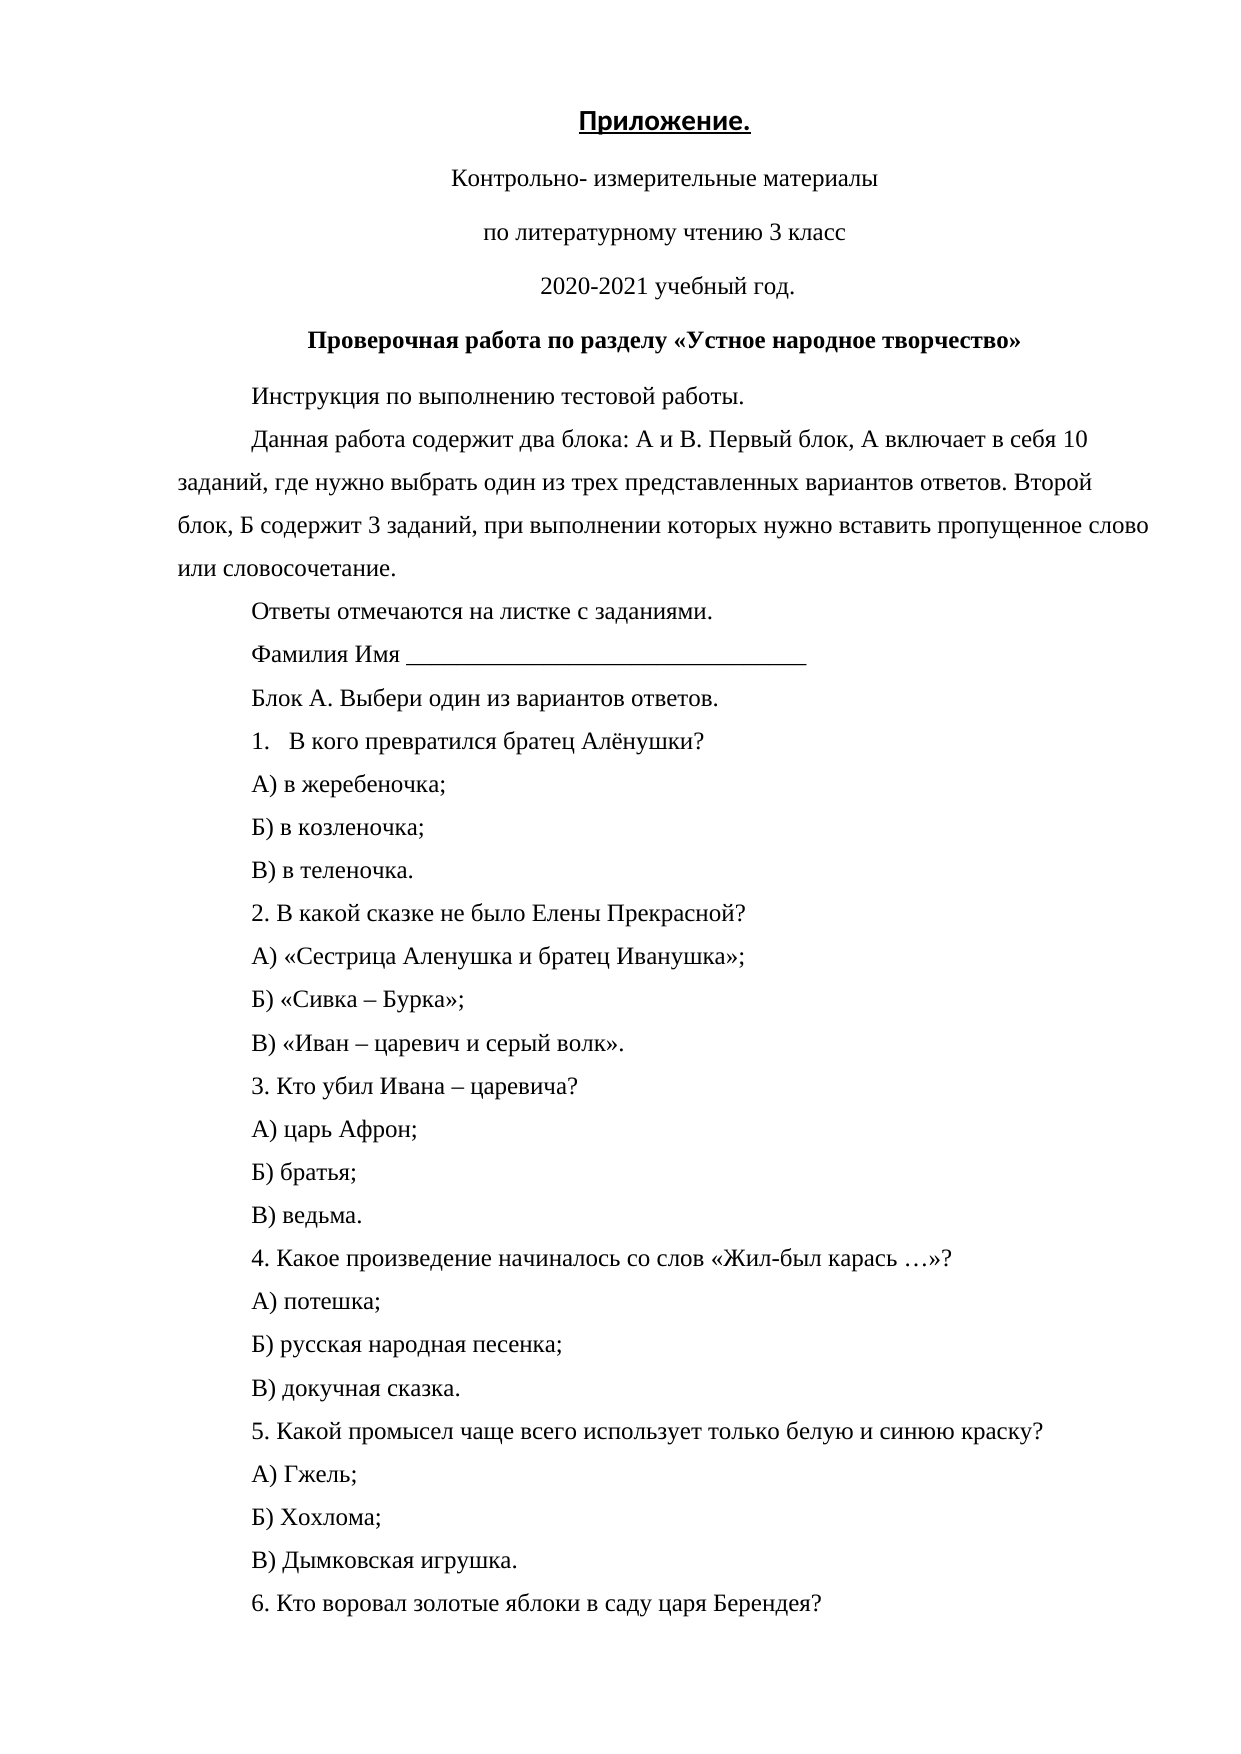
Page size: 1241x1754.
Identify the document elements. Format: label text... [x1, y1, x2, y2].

text 4. Какое произведение начиналось со слов «Жил-был карась …»? [177, 1243, 1152, 1272]
text Данная работа содержит два блока: А и В. Первый блок, А включает в себя 10 заданий, где нужно выбрать один из трех представленных вариантов ответов. Второй блок, Б содержит 3 заданий, при выполнении которых нужно вставить пропущенное слово или словосочетание. [177, 424, 1152, 582]
text А) в жеребеночка; [251, 769, 1152, 798]
text 2. В какой сказке не было Елены Прекрасной? [251, 898, 1152, 927]
text Б) братья; [177, 1157, 1152, 1186]
text Б) русская народная песенка; [177, 1329, 1152, 1358]
text 2020-2021 учебный год. [177, 271, 1152, 300]
text 3. Кто убил Ивана – царевича? [177, 1071, 1152, 1099]
text Проверочная работа по разделу «Устное народное творчество» [177, 325, 1152, 354]
text Фамилия Имя ________________________________ [177, 639, 1152, 668]
text Блок А. Выбери один из вариантов ответов. [177, 683, 1152, 711]
text А) Гжель; [177, 1459, 1152, 1488]
text 5. Какой промысел чаще всего использует только белую и синюю краску? [177, 1416, 1152, 1444]
text Б) в козленочка; [251, 812, 1152, 841]
text В) «Иван – царевич и серый волк». [251, 1028, 1152, 1056]
text В) в теленочка. [251, 855, 1152, 884]
text А) потешка; [177, 1286, 1152, 1315]
text Контрольно- измерительные материалы [177, 163, 1152, 192]
text 6. Кто воровал золотые яблоки в саду царя Берендея? [177, 1588, 1152, 1617]
text Б) «Сивка – Бурка»; [251, 984, 1152, 1013]
text по литературному чтению 3 класс [177, 217, 1152, 246]
list В кого превратился братец Алёнушки? [251, 726, 1152, 754]
text В) ведьма. [177, 1200, 1152, 1229]
text В) докучная сказка. [177, 1373, 1152, 1401]
text А) царь Афрон; [177, 1114, 1152, 1143]
text Ответы отмечаются на листке с заданиями. [177, 596, 1152, 625]
text А) «Сестрица Аленушка и братец Иванушка»; [251, 941, 1152, 970]
text Приложение. [177, 102, 1152, 137]
text Б) Хохлома; [177, 1502, 1152, 1531]
text Инструкция по выполнению тестовой работы. [177, 381, 1152, 409]
text В) Дымковская игрушка. [177, 1545, 1152, 1574]
